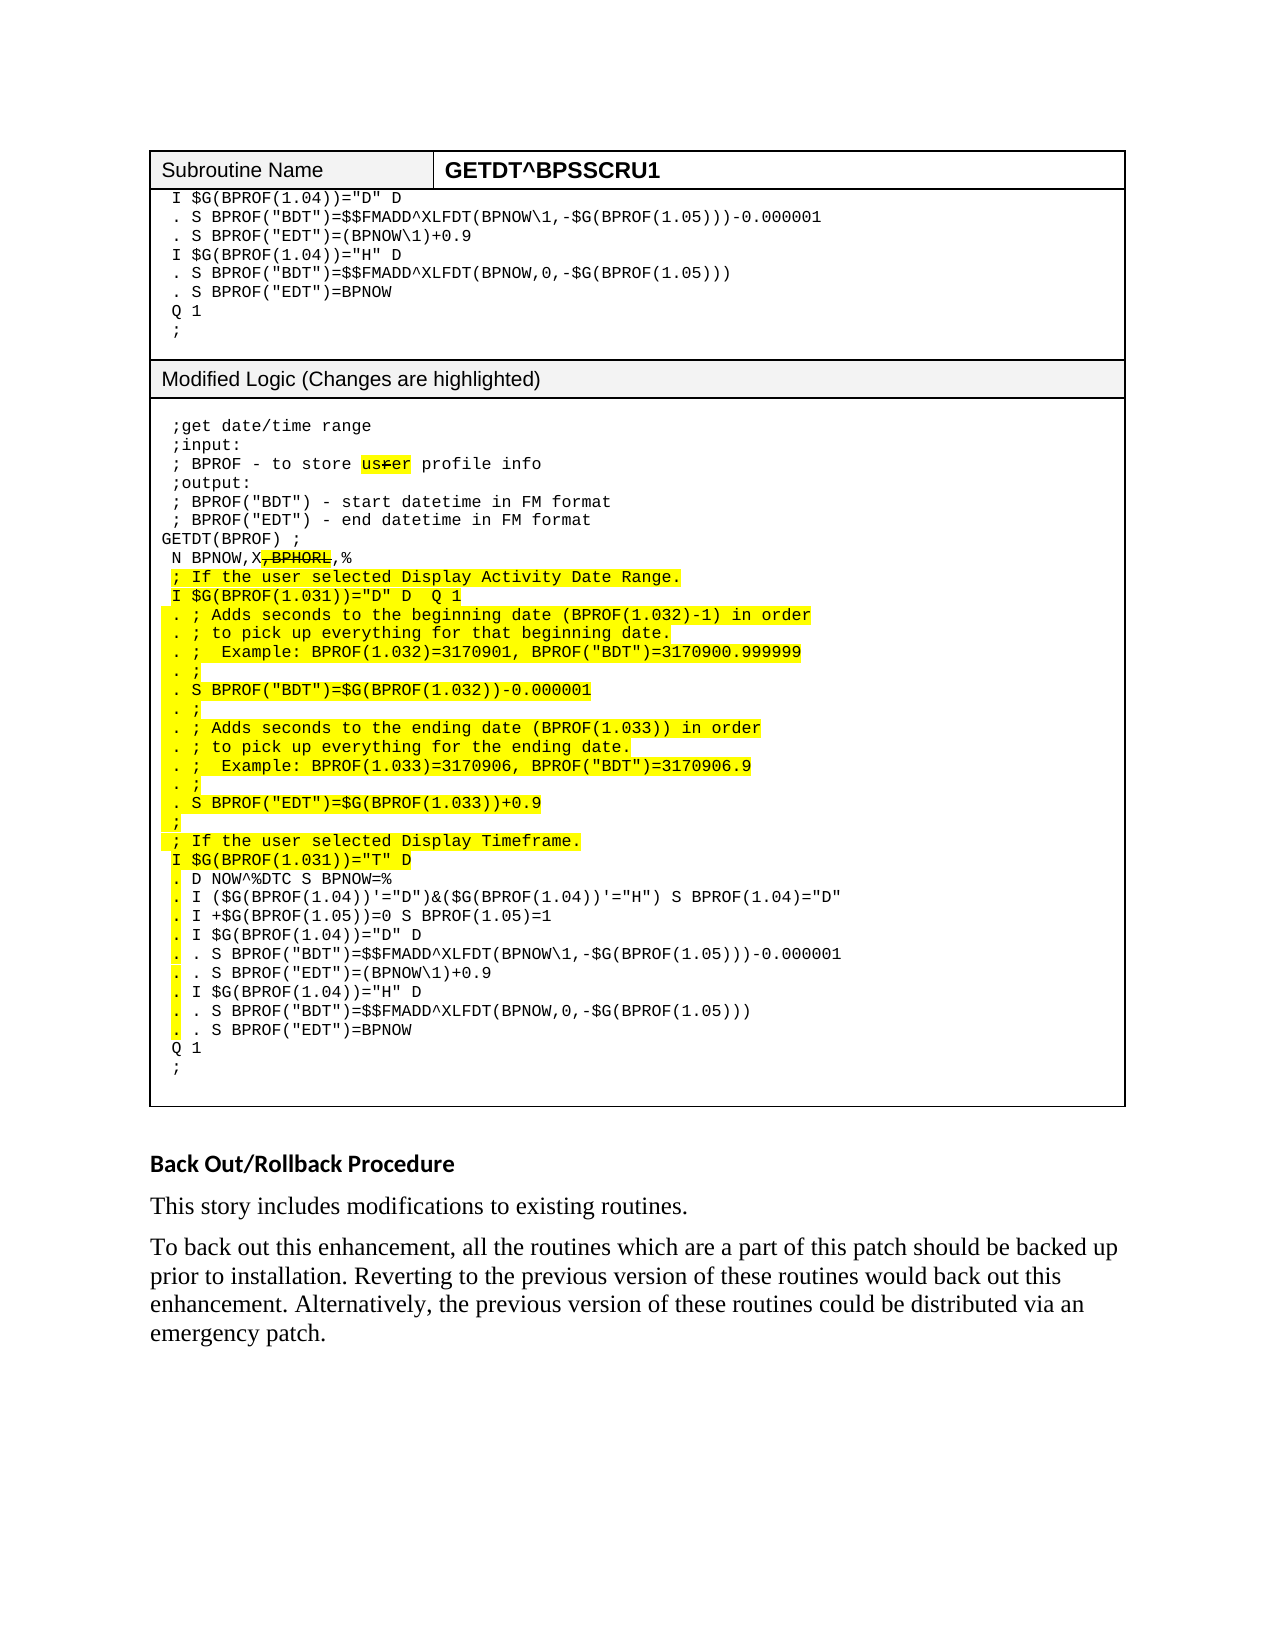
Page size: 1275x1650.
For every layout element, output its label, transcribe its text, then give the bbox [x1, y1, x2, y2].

text To back out this enhancement, all the routines which are a part of this patch should be backed up prior to installation. Reverting to the previous version of these routines would back out this enhancement. Alternatively, the previous version of these routines could be distributed via an emergency patch. [150, 1232, 1125, 1347]
table_header Subroutine Name [151, 152, 433, 188]
table_cell ;get date/time range ;input: ; BPROF - to store usrer profile info ;output: ; BPROF("BDT") - start datetime in FM format ; BPROF("EDT") - end datetime in FM format GETDT(BPROF) ; N BPNOW,X,BPHORL,% ; If the user selected Display Activity Date Range. I $G(BPROF(1.031))="D" D Q 1 . ; Adds seconds to the beginning date (BPROF(1.032)-1) in order . ; to pick up everything for that beginning date. . ; Example: BPROF(1.032)=3170901, BPROF("BDT")=3170900.999999 . ; . S BPROF("BDT")=$G(BPROF(1.032))-0.000001 . ; . ; Adds seconds to the ending date (BPROF(1.033)) in order . ; to pick up everything for the ending date. . ; Example: BPROF(1.033)=3170906, BPROF("BDT")=3170906.9 . ; . S BPROF("EDT")=$G(BPROF(1.033))+0.9 ; ; If the user selected Display Timeframe. I $G(BPROF(1.031))="T" D . D NOW^%DTC S BPNOW=% . I ($G(BPROF(1.04))'="D")&($G(BPROF(1.04))'="H") S BPROF(1.04)="D" . I +$G(BPROF(1.05))=0 S BPROF(1.05)=1 . I $G(BPROF(1.04))="D" D . . S BPROF("BDT")=$$FMADD^XLFDT(BPNOW\1,-$G(BPROF(1.05)))-0.000001 . . S BPROF("EDT")=(BPNOW\1)+0.9 . I $G(BPROF(1.04))="H" D . . S BPROF("BDT")=$$FMADD^XLFDT(BPNOW,0,-$G(BPROF(1.05))) . . S BPROF("EDT")=BPNOW Q 1 ; [151, 399, 1124, 1106]
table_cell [151, 190, 1124, 359]
subtitle Back Out/Rollback Procedure [150, 1148, 1125, 1178]
table_cell Modified Logic (Changes are highlighted) [151, 361, 1124, 397]
text This story includes modifications to existing routines. [150, 1191, 1125, 1219]
table_header GETDT^BPSSCRU1 [434, 152, 1124, 188]
